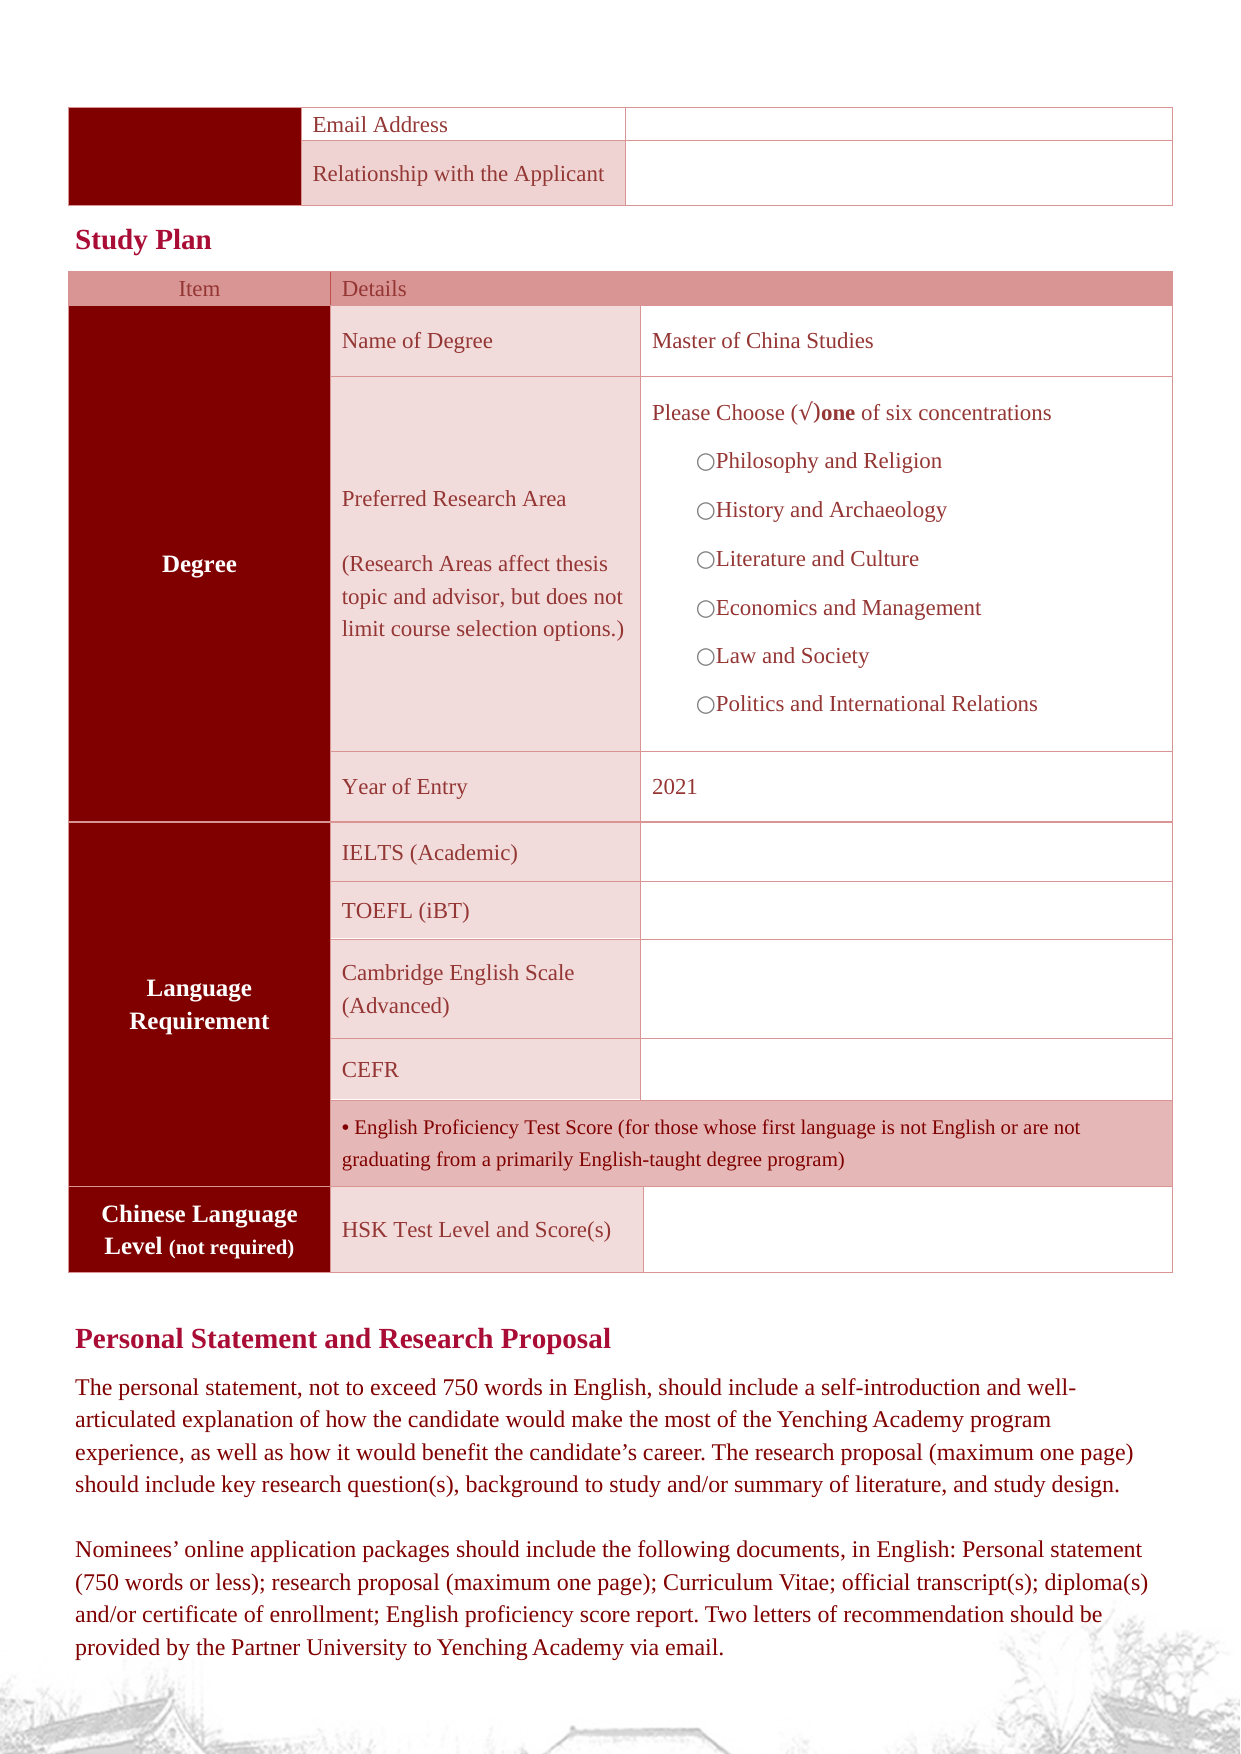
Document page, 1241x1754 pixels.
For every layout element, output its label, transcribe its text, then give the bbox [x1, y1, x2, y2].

table_cell HSK Test Level and Score(s) [331, 1187, 643, 1272]
table_header Details [331, 272, 1172, 305]
table_cell [641, 823, 1172, 881]
table_cell IELTS (Academic) [331, 823, 640, 881]
table_cell [641, 940, 1172, 1038]
table_cell Name of Degree [331, 306, 640, 376]
picture [0, 1563, 1241, 1754]
table_cell [626, 108, 1172, 140]
table_cell Please Choose (√)one of six concentrations ○Philosophy and Religion ○History and Archaeology ○Literature and Culture ○Economics and Management ○Law and Society ○Politics and International Relations [641, 377, 1172, 751]
table_cell CEFR [331, 1039, 640, 1099]
text Nominees’ online application packages should include the following documents, in English: Personal statement (750 words or less); research proposal (maximum one page); Curriculum Vitae; official transcript(s); diploma(s) and/or certificate of enrollment; English proficiency score report. Two letters of recommendation should be provided by the Partner University to Yenching Academy via email. [75, 1533, 1165, 1663]
table_cell Language Requirement [69, 823, 330, 1186]
table_cell Master of China Studies [641, 306, 1172, 376]
table_cell Year of Entry [331, 752, 640, 821]
table_cell 2021 [641, 752, 1172, 821]
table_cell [302, 108, 625, 140]
text The personal statement, not to exceed 750 words in English, should include a self-introduction and well-articulated explanation of how the candidate would make the most of the Yenching Academy program experience, as well as how it would benefit the candidate’s career. The research proposal (maximum one page) should include key research question(s), background to study and/or summary of literature, and study design. [75, 1371, 1165, 1501]
table_cell Cambridge English Scale (Advanced) [331, 940, 640, 1038]
table_cell • English Proficiency Test Score (for those whose first language is not English or are not graduating from a primarily English-taught degree program) [331, 1101, 1172, 1186]
table_cell Degree [69, 306, 330, 821]
table_cell [641, 1039, 1172, 1099]
text Study Plan [75, 206, 1165, 271]
table_cell Relationship with the Applicant [302, 141, 625, 205]
table_cell [644, 1187, 1172, 1272]
text Personal Statement and Research Proposal [75, 1306, 1165, 1371]
table_cell [626, 141, 1172, 205]
table_cell Preferred Research Area (Research Areas affect thesis topic and advisor, but does not limit course selection options.) [331, 377, 640, 751]
table_cell [641, 882, 1172, 938]
table_cell Chinese Language Level (not required) [69, 1187, 330, 1272]
table_cell TOEFL (iBT) [331, 882, 640, 938]
table_header Item [69, 272, 330, 305]
